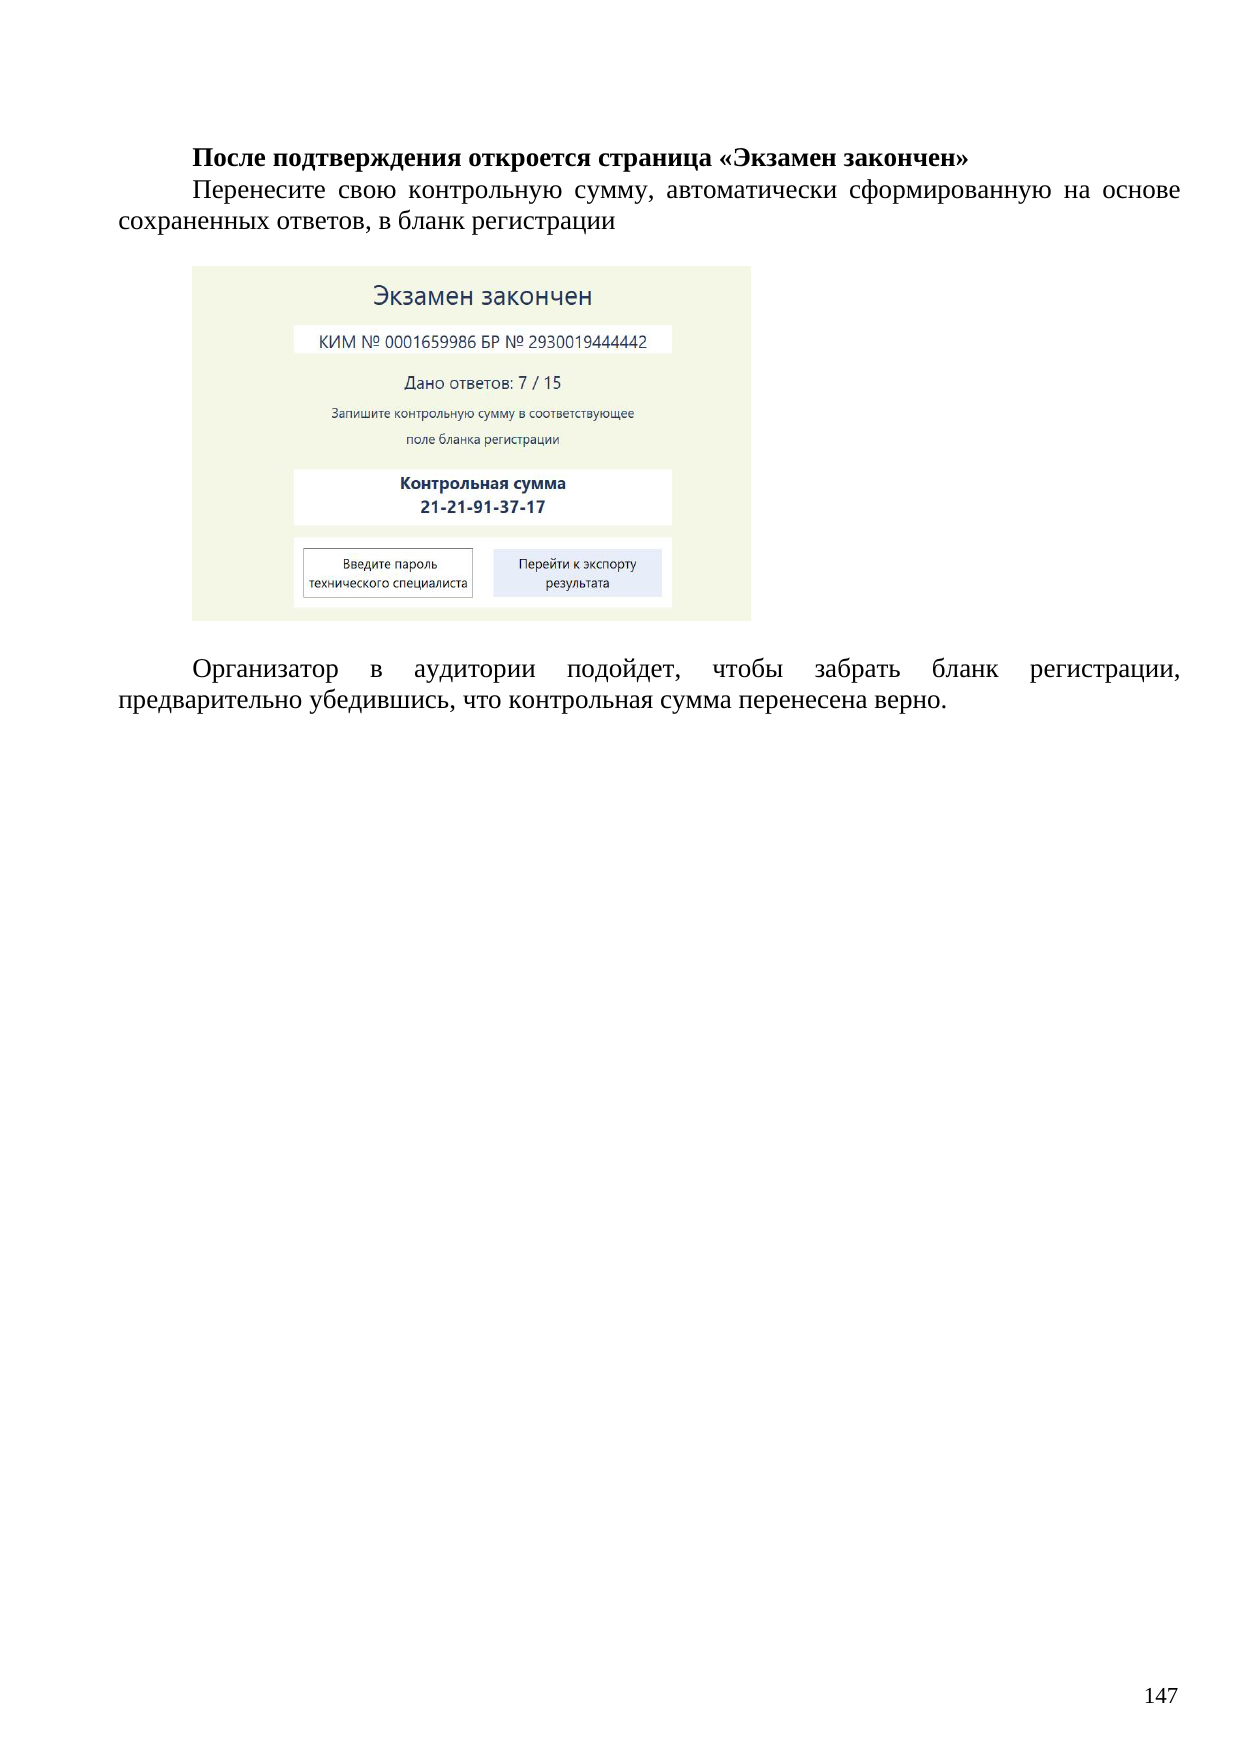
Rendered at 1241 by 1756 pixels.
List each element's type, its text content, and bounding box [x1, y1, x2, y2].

text После подтверждения откроется страница «Экзамен закончен» [118, 142, 1182, 173]
text Перенесите свою контрольную сумму, автоматически сформированную на основе сохраненных ответов, в бланк регистрации [118, 173, 1182, 235]
text Организатор в аудитории подойдет, чтобы забрать бланк регистрации, предварительно убедившись, что контрольная сумма перенесена верно. [118, 652, 1182, 714]
